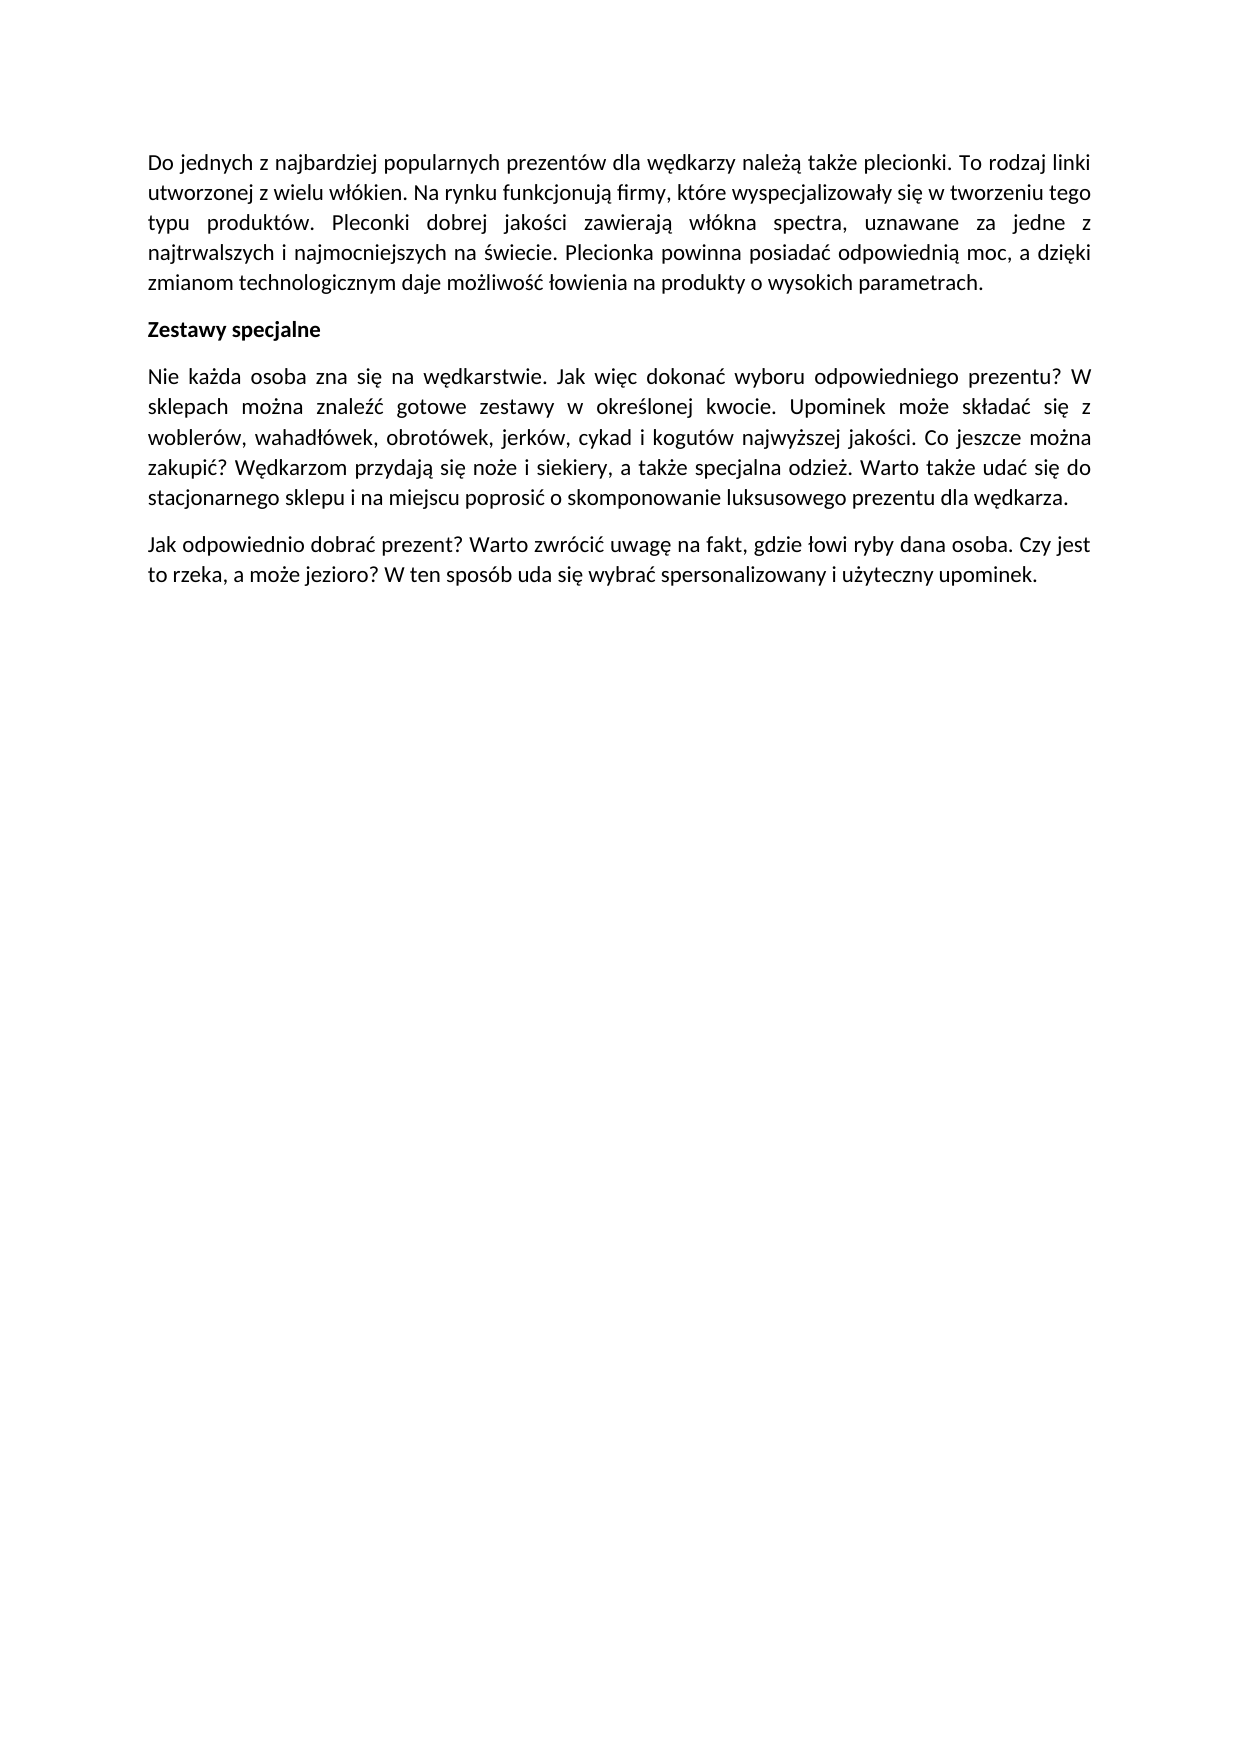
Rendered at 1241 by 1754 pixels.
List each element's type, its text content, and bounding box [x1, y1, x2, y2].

text Zestawy specjalne [148, 315, 1093, 343]
text Jak odpowiednio dobrać prezent? Warto zwrócić uwagę na fakt, gdzie łowi ryby dana osoba. Czy jest to rzeka, a może jezioro? W ten sposób uda się wybrać spersonalizowany i użyteczny upominek. [148, 530, 1093, 588]
text Nie każda osoba zna się na wędkarstwie. Jak więc dokonać wyboru odpowiedniego prezentu? W sklepach można znaleźć gotowe zestawy w określonej kwocie. Upominek może składać się z woblerów, wahadłówek, obrotówek, jerków, cykad i kogutów najwyższej jakości. Co jeszcze można zakupić? Wędkarzom przydają się noże i siekiery, a także specjalna odzież. Warto także udać się do stacjonarnego sklepu i na miejscu poprosić o skomponowanie luksusowego prezentu dla wędkarza. [148, 362, 1093, 511]
text Do jednych z najbardziej popularnych prezentów dla wędkarzy należą także plecionki. To rodzaj linki utworzonej z wielu włókien. Na rynku funkcjonują firmy, które wyspecjalizowały się w tworzeniu tego typu produktów. Pleconki dobrej jakości zawierają włókna spectra, uznawane za jedne z najtrwalszych i najmocniejszych na świecie. Plecionka powinna posiadać odpowiednią moc, a dzięki zmianom technologicznym daje możliwość łowienia na produkty o wysokich parametrach. [148, 148, 1093, 296]
